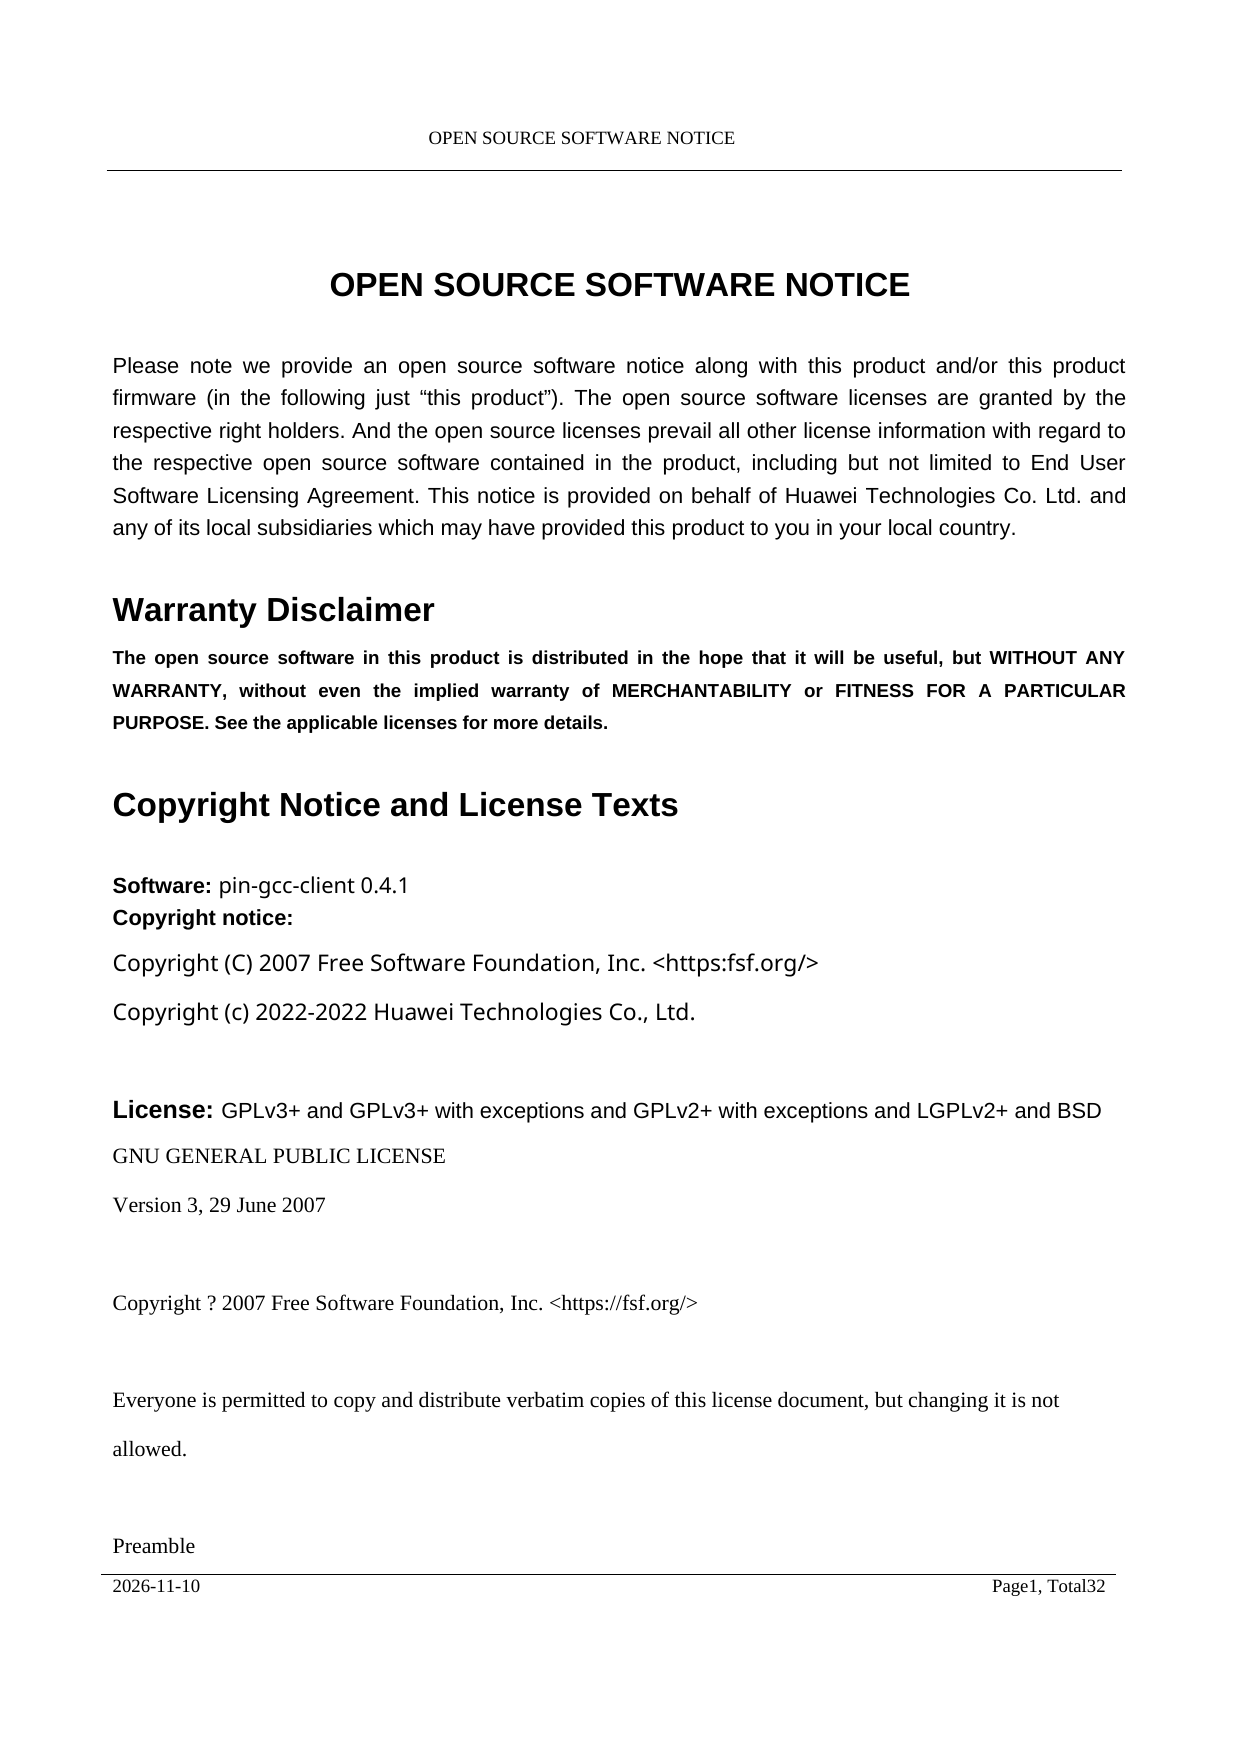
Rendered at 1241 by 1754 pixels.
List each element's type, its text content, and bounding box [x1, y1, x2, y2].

text Copyright (C) 2007 Free Software Foundation, Inc. <https:fsf.org/> Copyright (c) 2022-2022 Huawei Technologies Co., Ltd. [112, 947, 1128, 1077]
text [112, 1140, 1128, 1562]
text Please note we provide an open source software notice along with this product and/or this product firmware (in the following just “this product”). The open source software licenses are granted by the respective right holders. And the open source licenses prevail all other license information with regard to the respective open source software contained in the product, including but not limited to End User Software Licensing Agreement. This notice is provided on behalf of Huawei Technologies Co. Ltd. and any of its local subsidiaries which may have provided this product to you in your local country. [112, 349, 1128, 544]
text Warranty Disclaimer [112, 576, 1128, 641]
text Copyright notice: [112, 901, 1128, 934]
text Software: pin-gcc-client 0.4.1 [112, 869, 1128, 901]
text OPEN SOURCE SOFTWARE NOTICE [112, 251, 1128, 316]
text License: GPLv3+ and GPLv3+ with exceptions and GPLv2+ with exceptions and LGPLv2+ and BSD [112, 1093, 1128, 1125]
text Copyright Notice and License Texts [112, 771, 1128, 836]
text The open source software in this product is distributed in the hope that it will be useful, but WITHOUT ANY WARRANTY, without even the implied warranty of MERCHANTABILITY or FITNESS FOR A PARTICULAR PURPOSE. See the applicable licenses for more details. [112, 641, 1128, 739]
